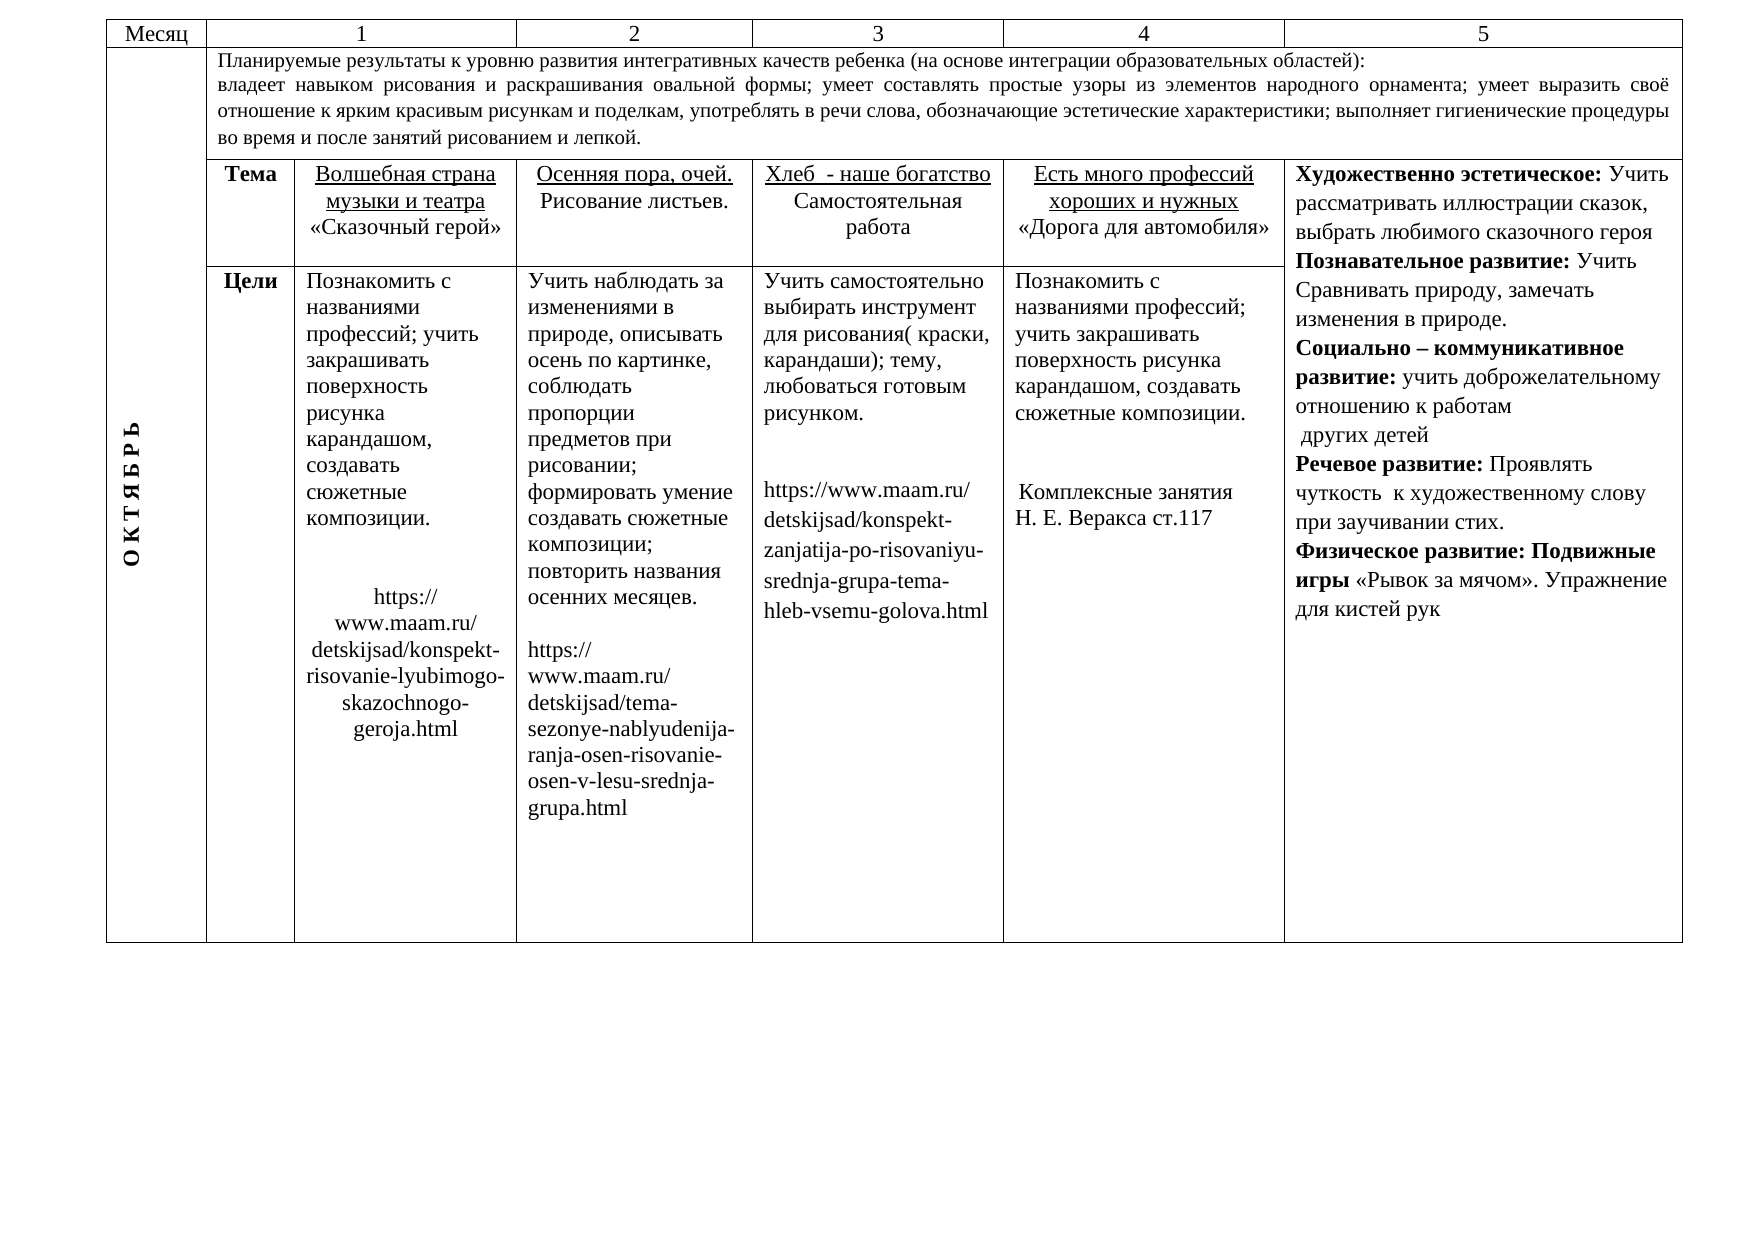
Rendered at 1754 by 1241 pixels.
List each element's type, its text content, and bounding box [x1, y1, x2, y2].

table_header 3 [753, 20, 1003, 47]
table_header Месяц [107, 20, 206, 47]
table_cell Осенняя пора, очей. Рисование листьев. [517, 160, 752, 266]
table_cell Тема [207, 160, 294, 266]
table_cell Познакомить с названиями профессий; учить закрашивать поверхность рисунка карандашом, создавать сюжетные композиции. Комплексные занятия Н. Е. Веракса ст.117 [1004, 267, 1284, 942]
table_cell Познакомить с названиями профессий; учить закрашивать поверхность рисунка карандашом, создавать сюжетные композиции. https://www.maam.ru/detskijsad/konspekt-risovanie-lyubimogo-skazochnogo-geroja.html [295, 267, 516, 942]
table_cell Есть много профессий хороших и нужных «Дорога для автомобиля» [1004, 160, 1284, 266]
table_cell Цели [207, 267, 294, 942]
table_header 1 [207, 20, 516, 47]
table_header 4 [1004, 20, 1284, 47]
table_cell Художественно эстетическое: Учить рассматривать иллюстрации сказок, выбрать любимого сказочного героя Познавательное развитие: Учить Сравнивать природу, замечать изменения в природе. Социально – коммуникативное развитие: учить доброжелательному отношению к работам других детей Речевое развитие: Проявлять чуткость к художественному слову при заучивании стих. Физическое развитие: Подвижные игры «Рывок за мячом». Упражнение для кистей рук [1285, 160, 1682, 942]
table_cell Планируемые результаты к уровню развития интегративных качеств ребенка (на основе интеграции образовательных областей): владеет навыком рисования и раскрашивания овальной формы; умеет составлять простые узоры из элементов народного орнамента; умеет выразить своё отношение к ярким красивым рисункам и поделкам, употреблять в речи слова, обозначающие эстетические характеристики; выполняет гигиенические процедуры во время и после занятий рисованием и лепкой. [207, 48, 1682, 159]
table_cell О К Т Я Б Р Ь [107, 48, 206, 942]
table_cell Учить самостоятельно выбирать инструмент для рисования( краски, карандаши); тему, любоваться готовым рисунком. https://www.maam.ru/detskijsad/konspekt-zanjatija-po-risovaniyu-srednja-grupa-tema-hleb-vsemu-golova.html [753, 267, 1003, 942]
table_cell Учить наблюдать за изменениями в природе, описывать осень по картинке, соблюдать пропорции предметов при рисовании; формировать умение создавать сюжетные композиции; повторить названия осенних месяцев. https://www.maam.ru/detskijsad/tema-sezonye-nablyudenija-ranja-osen-risovanie-osen-v-lesu-srednja-grupa.html [517, 267, 752, 942]
table_header 5 [1285, 20, 1682, 47]
table_cell Волшебная страна музыки и театра «Сказочный герой» [295, 160, 516, 266]
table_header 2 [517, 20, 752, 47]
table_cell Хлеб - наше богатство Самостоятельная работа [753, 160, 1003, 266]
